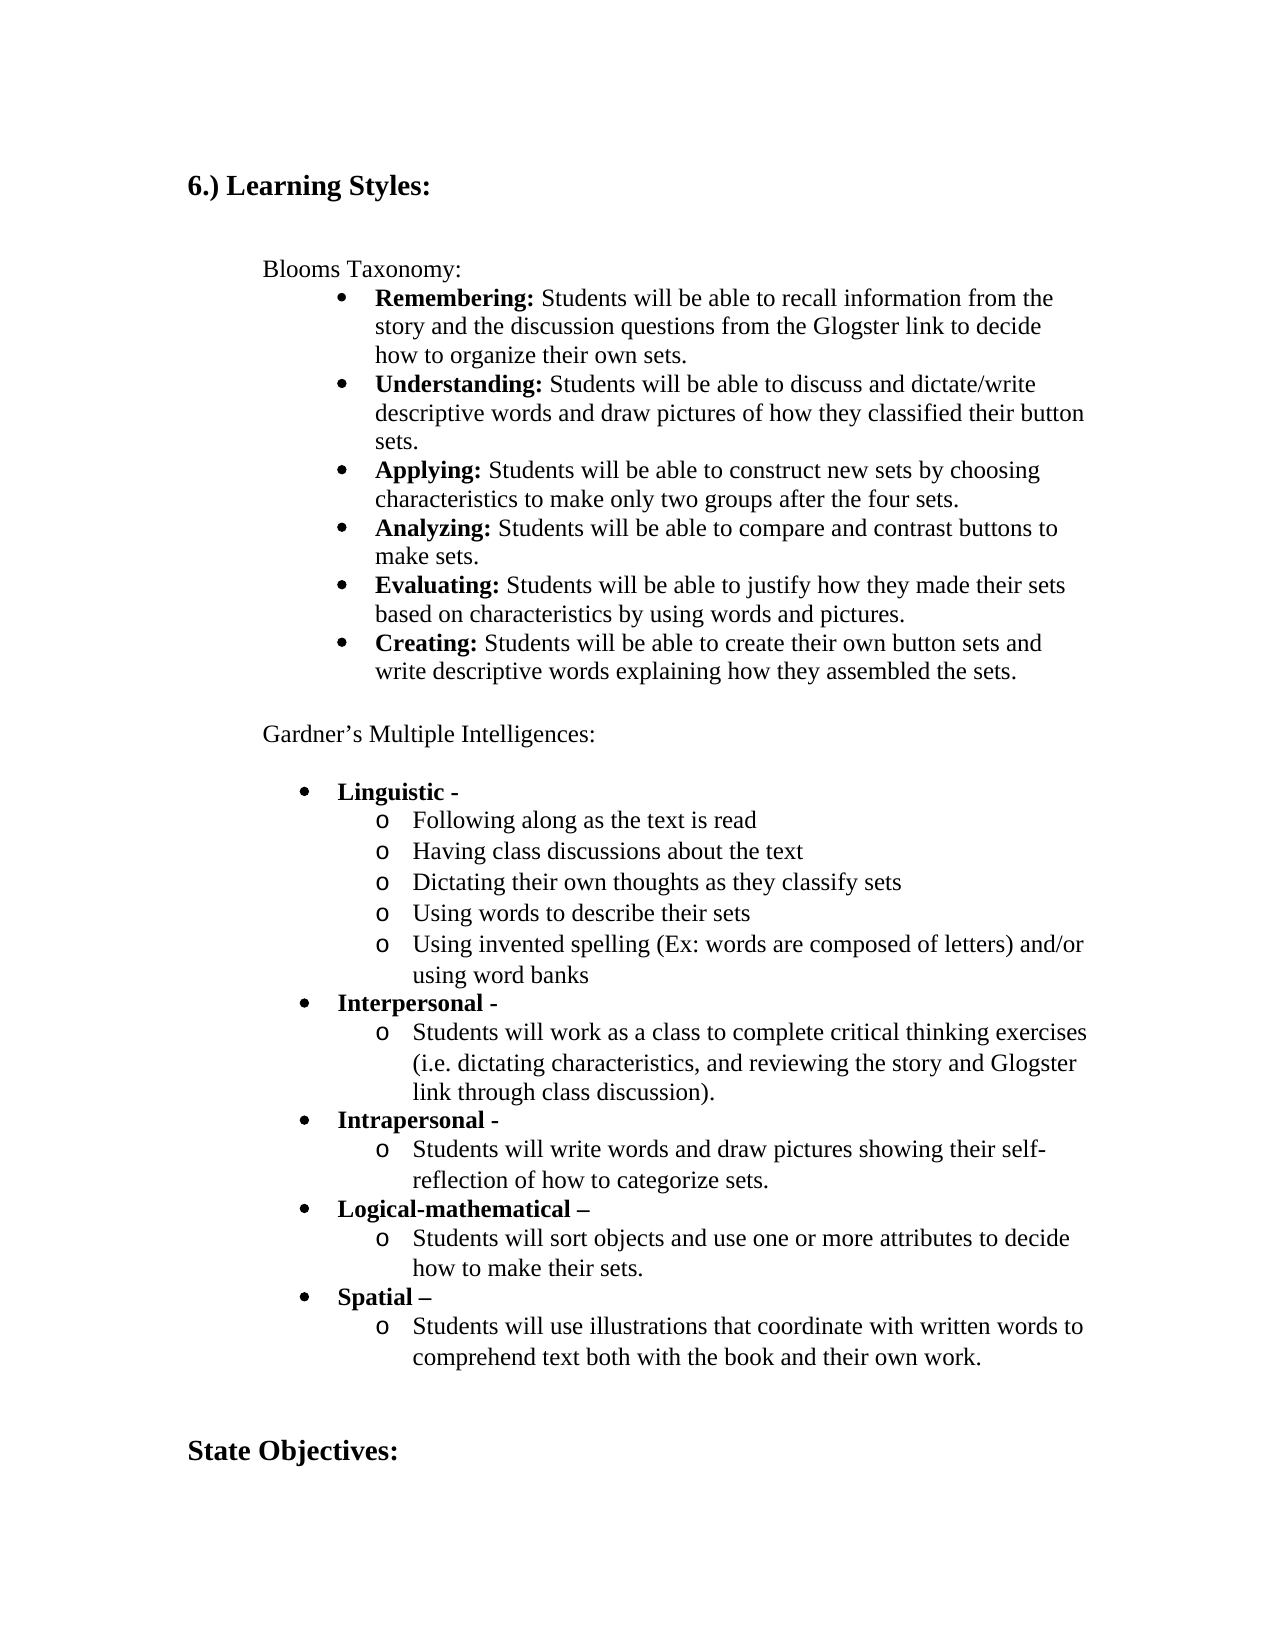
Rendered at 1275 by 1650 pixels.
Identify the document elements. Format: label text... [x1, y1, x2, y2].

list Understanding: Students will be able to discuss and dictate/write descriptive words and draw pictures of how they classified their button sets. [337, 369, 1087, 455]
list Following along as the text is read [375, 806, 1087, 836]
list Applying: Students will be able to construct new sets by choosing characteristics to make only two groups after the four sets. [337, 455, 1087, 513]
text 6.) Learning Styles: [187, 150, 1087, 202]
list Spatial – [300, 1282, 1087, 1311]
list Intrapersonal - [300, 1106, 1087, 1134]
list Linguistic - [300, 777, 1087, 806]
text Gardner’s Multiple Intelligences: [262, 719, 1087, 748]
text State Objectives: [187, 1433, 1087, 1466]
list Analyzing: Students will be able to compare and contrast buttons to make sets. [337, 513, 1087, 570]
text Blooms Taxonomy: [262, 254, 1087, 283]
list Dictating their own thoughts as they classify sets [375, 867, 1087, 898]
list Using invented spelling (Ex: words are composed of letters) and/or using word banks [375, 929, 1087, 988]
list Using words to describe their sets [375, 898, 1087, 929]
list Students will use illustrations that coordinate with written words to comprehend text both with the book and their own work. [375, 1311, 1087, 1371]
list Logical-mathematical – [300, 1194, 1087, 1223]
list Creating: Students will be able to create their own button sets and write descriptive words explaining how they assembled the sets. [337, 628, 1087, 685]
list Students will sort objects and use one or more attributes to decide how to make their sets. [375, 1223, 1087, 1282]
list Evaluating: Students will be able to justify how they made their sets based on characteristics by using words and pictures. [337, 570, 1087, 628]
list Students will write words and draw pictures showing their self-reflection of how to categorize sets. [375, 1134, 1087, 1194]
list Students will work as a class to complete critical thinking exercises (i.e. dictating characteristics, and reviewing the story and Glogster link through class discussion). [375, 1017, 1087, 1106]
list Remembering: Students will be able to recall information from the story and the discussion questions from the Glogster link to decide how to organize their own sets. [337, 283, 1087, 369]
list Interpersonal - [300, 988, 1087, 1017]
list Having class discussions about the text [375, 836, 1087, 867]
